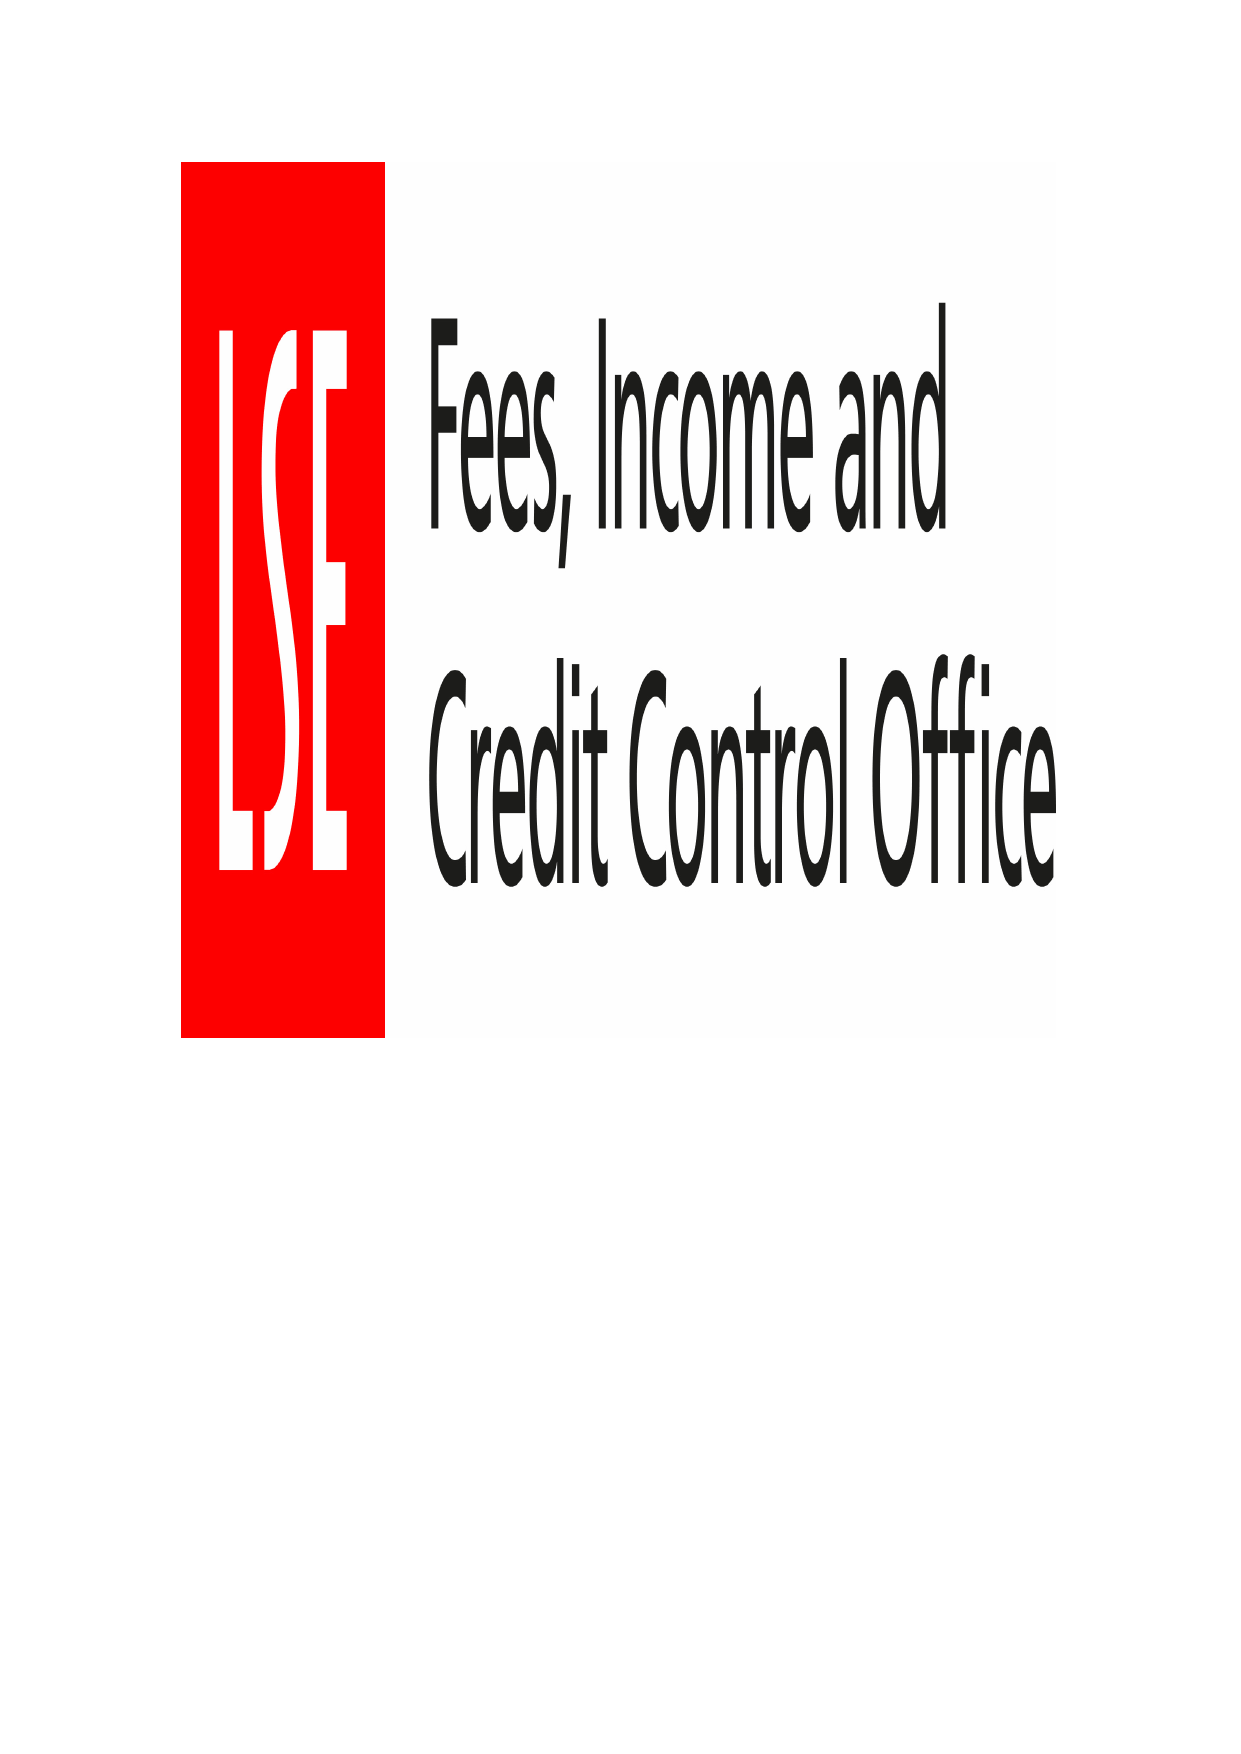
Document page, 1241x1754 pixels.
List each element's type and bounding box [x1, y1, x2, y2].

picture [181, 162, 1056, 1038]
